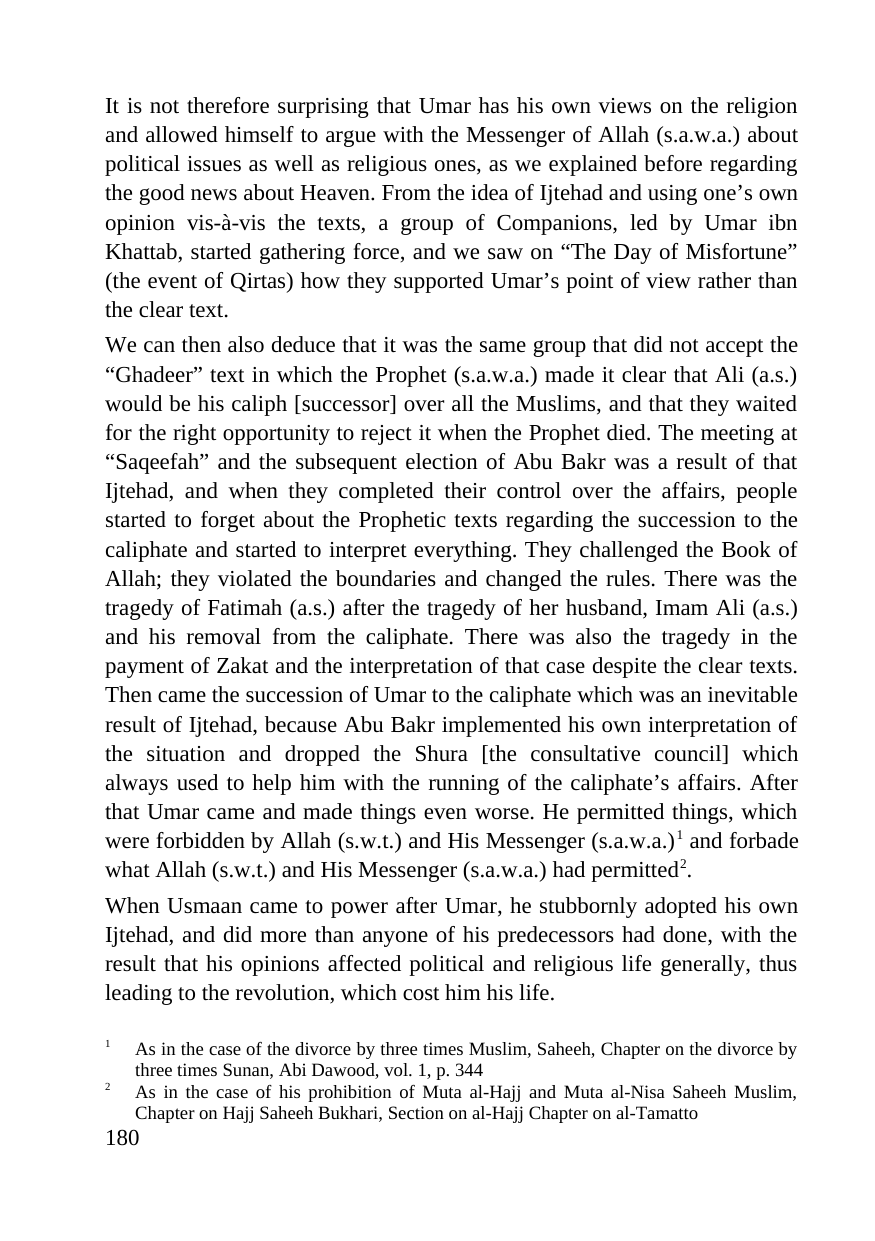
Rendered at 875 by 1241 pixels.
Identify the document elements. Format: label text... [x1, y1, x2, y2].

text When Usmaan came to power after Umar, he stubbornly adopted his own Ijtehad, and did more than anyone of his predecessors had done, with the result that his opinions affected political and religious life generally, thus leading to the revolution, which cost him his life. [105, 890, 799, 1007]
text It is not therefore surprising that Umar has his own views on the religion and allowed himself to argue with the Messenger of Allah (s.a.w.a.) about political issues as well as religious ones, as we explained before regarding the good news about Heaven. From the idea of Ijtehad and using one’s own opinion vis-à-vis the texts, a group of Companions, led by Umar ibn Khattab, started gathering force, and we saw on “The Day of Misfortune” (the event of Qirtas) how they supported Umar’s point of view rather than the clear text. [105, 90, 799, 323]
text We can then also deduce that it was the same group that did not accept the “Ghadeer” text in which the Prophet (s.a.w.a.) made it clear that Ali (a.s.) would be his caliph [successor] over all the Muslims, and that they waited for the right opportunity to reject it when the Prophet died. The meeting at “Saqeefah” and the subsequent election of Abu Bakr was a result of that Ijtehad, and when they completed their control over the affairs, people started to forget about the Prophetic texts regarding the succession to the caliphate and started to interpret everything. They challenged the Book of Allah; they violated the boundaries and changed the rules. There was the tragedy of Fatimah (a.s.) after the tragedy of her husband, Imam Ali (a.s.) and his removal from the caliphate. There was also the tragedy in the payment of Zakat and the interpretation of that case despite the clear texts. Then came the succession of Umar to the caliphate which was an inevitable result of Ijtehad, because Abu Bakr implemented his own interpretation of the situation and dropped the Shura [the consultative council] which always used to help him with the running of the caliphate’s affairs. After that Umar came and made things even worse. He permitted things, which were forbidden by Allah (s.w.t.) and His Messenger (s.a.w.a.) and forbade what Allah (s.w.t.) and His Messenger (s.a.w.a.) had permitted. [105, 329, 799, 884]
